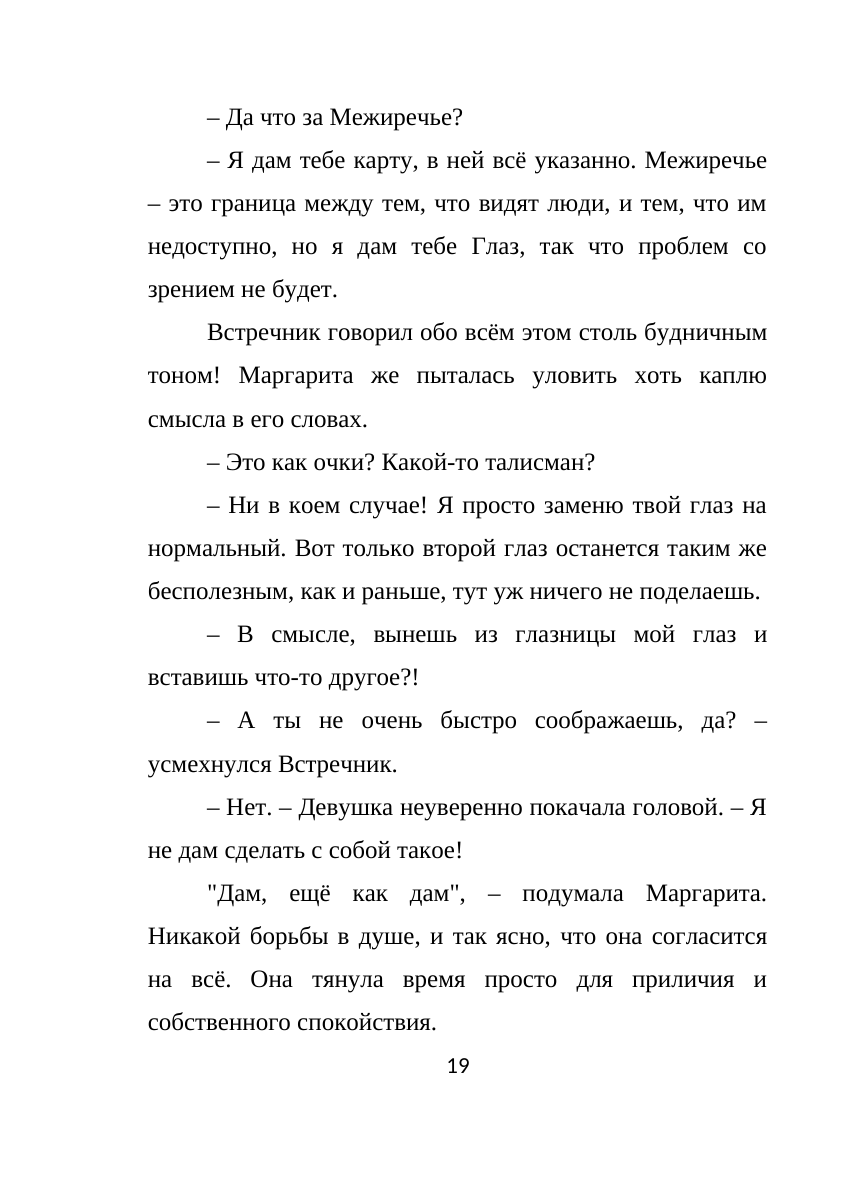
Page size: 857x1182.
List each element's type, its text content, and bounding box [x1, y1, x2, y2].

text – В смысле, вынешь из глазницы мой глаз и вставишь что-то другое?! [148, 619, 768, 691]
text – Ни в коем случае! Я просто заменю твой глаз на нормальный. Вот только второй глаз останется таким же бесполезным, как и раньше, тут уж ничего не поделаешь. [148, 490, 768, 605]
text – Это как очки? Какой-то талисман? [148, 447, 768, 476]
text – Нет. – Девушка неуверенно покачала головой. – Я не дам сделать с собой такое! [148, 792, 768, 864]
text "Дам, ещё как дам", – подумала Маргарита. Никакой борьбы в душе, и так ясно, что она согласится на всё. Она тянула время просто для приличия и собственного спокойствия. [148, 878, 768, 1036]
text – Я дам тебе карту, в ней всё указанно. Межиречье – это граница между тем, что видят люди, и тем, что им недоступно, но я дам тебе Глаз, так что проблем со зрением не будет. [148, 145, 768, 303]
text Встречник говорил обо всём этом столь будничным тоном! Маргарита же пыталась уловить хоть каплю смысла в его словах. [148, 317, 768, 432]
text – Да что за Межиречье? [148, 102, 768, 131]
text – А ты не очень быстро соображаешь, да? – усмехнулся Встречник. [148, 706, 768, 777]
